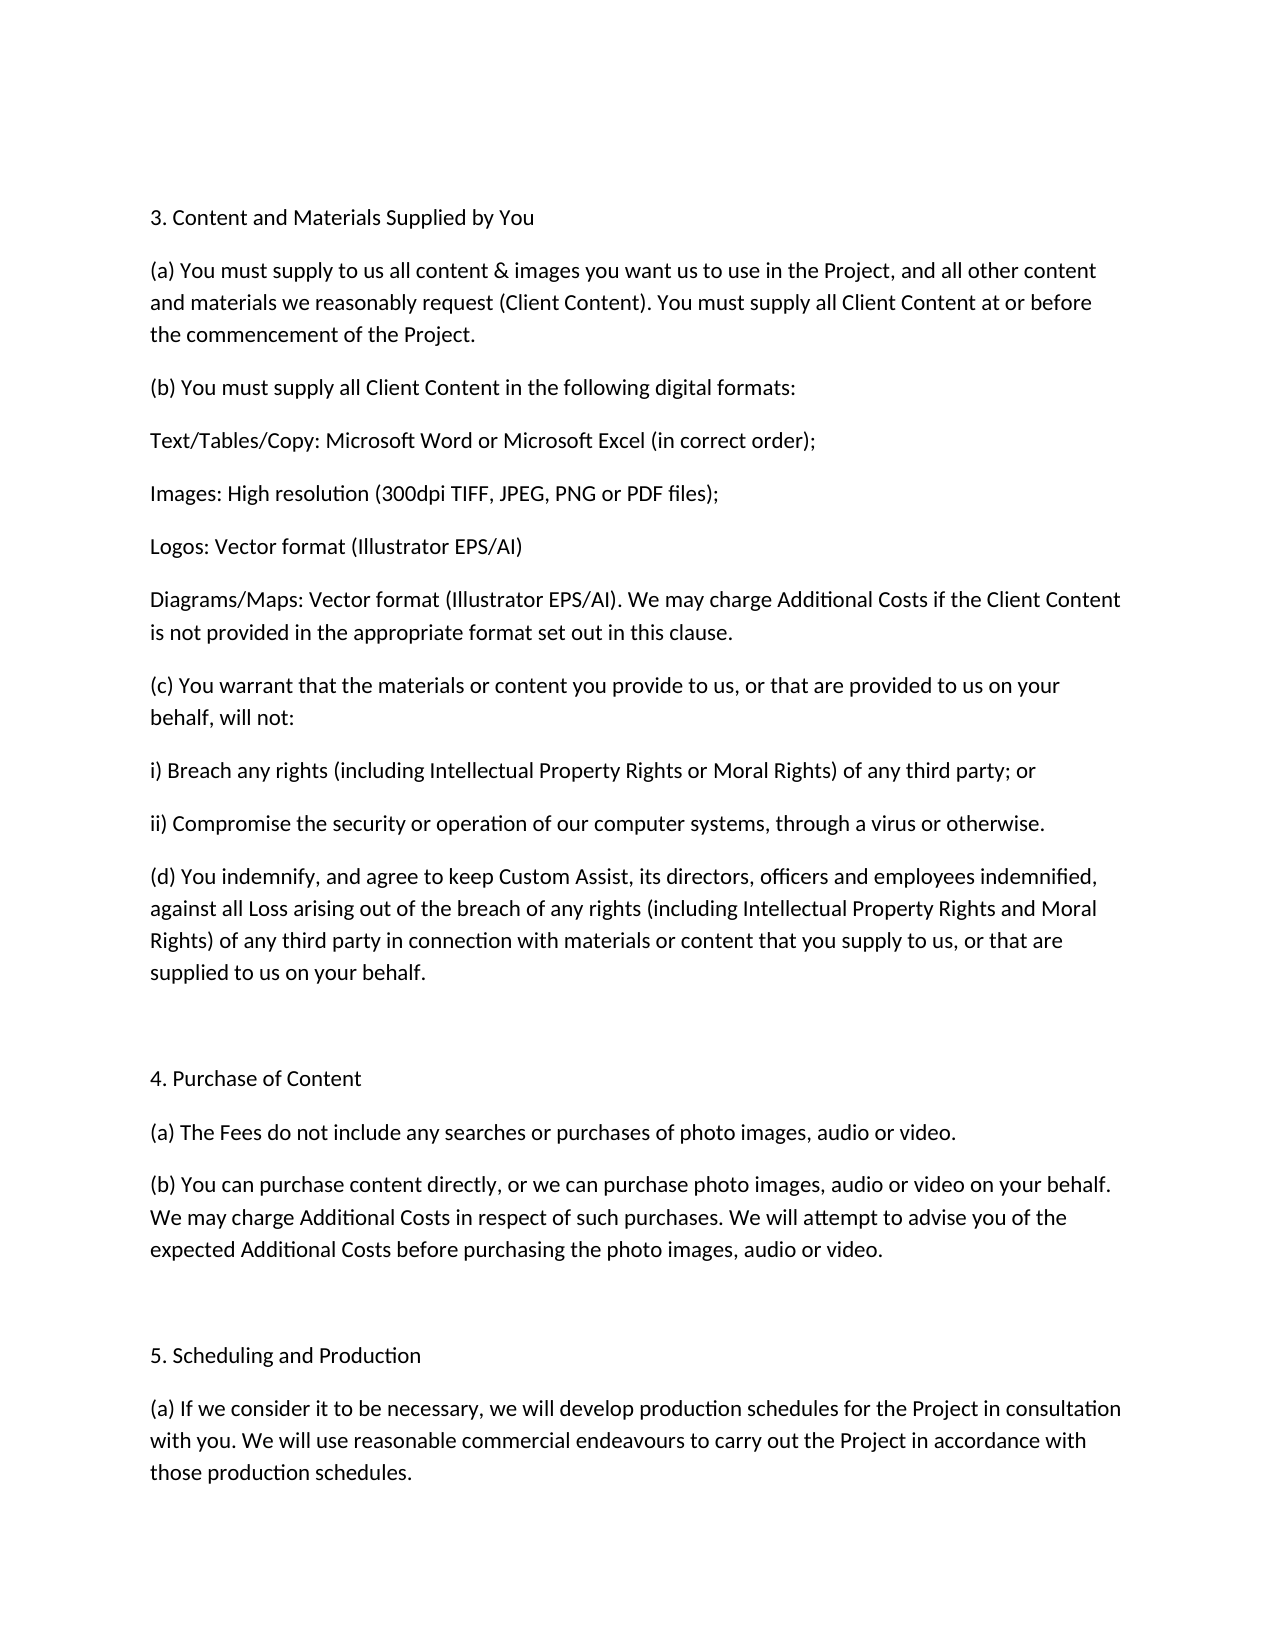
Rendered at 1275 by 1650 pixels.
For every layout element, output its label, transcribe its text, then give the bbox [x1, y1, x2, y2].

text ii) Compromise the security or operation of our computer systems, through a virus or otherwise. [150, 809, 1125, 837]
text (c) You warrant that the materials or content you provide to us, or that are provided to us on your behalf, will not: [150, 671, 1125, 731]
text Images: High resolution (300dpi TIFF, JPEG, PNG or PDF files); [150, 479, 1125, 507]
text (a) If we consider it to be necessary, we will develop production schedules for the Project in consultation with you. We will use reasonable commercial endeavours to carry out the Project in accordance with those production schedules. [150, 1394, 1125, 1486]
text Diagrams/Maps: Vector format (Illustrator EPS/AI). We may charge Additional Costs if the Client Content is not provided in the appropriate format set out in this clause. [150, 586, 1125, 646]
text (d) You indemnify, and agree to keep Custom Assist, its directors, officers and employees indemnified, against all Loss arising out of the breach of any rights (including Intellectual Property Rights and Moral Rights) of any third party in connection with materials or content that you supply to us, or that are supplied to us on your behalf. [150, 862, 1125, 987]
text (b) You must supply all Client Content in the following digital formats: [150, 373, 1125, 401]
text Text/Tables/Copy: Microsoft Word or Microsoft Excel (in correct order); [150, 426, 1125, 454]
text i) Breach any rights (including Intellectual Property Rights or Moral Rights) of any third party; or [150, 756, 1125, 784]
text (a) The Fees do not include any searches or purchases of photo images, audio or video. [150, 1118, 1125, 1146]
text 4. Purchase of Content [150, 1064, 1125, 1093]
text (a) You must supply to us all content & images you want us to use in the Project, and all other content and materials we reasonably request (Client Content). You must supply all Client Content at or before the commencement of the Project. [150, 256, 1125, 348]
text 5. Scheduling and Production [150, 1341, 1125, 1369]
text (b) You can purchase content directly, or we can purchase photo images, audio or video on your behalf. We may charge Additional Costs in respect of such purchases. We will attempt to advise you of the expected Additional Costs before purchasing the photo images, audio or video. [150, 1171, 1125, 1263]
text 3. Content and Materials Supplied by You [150, 203, 1125, 231]
text Logos: Vector format (Illustrator EPS/AI) [150, 532, 1125, 561]
